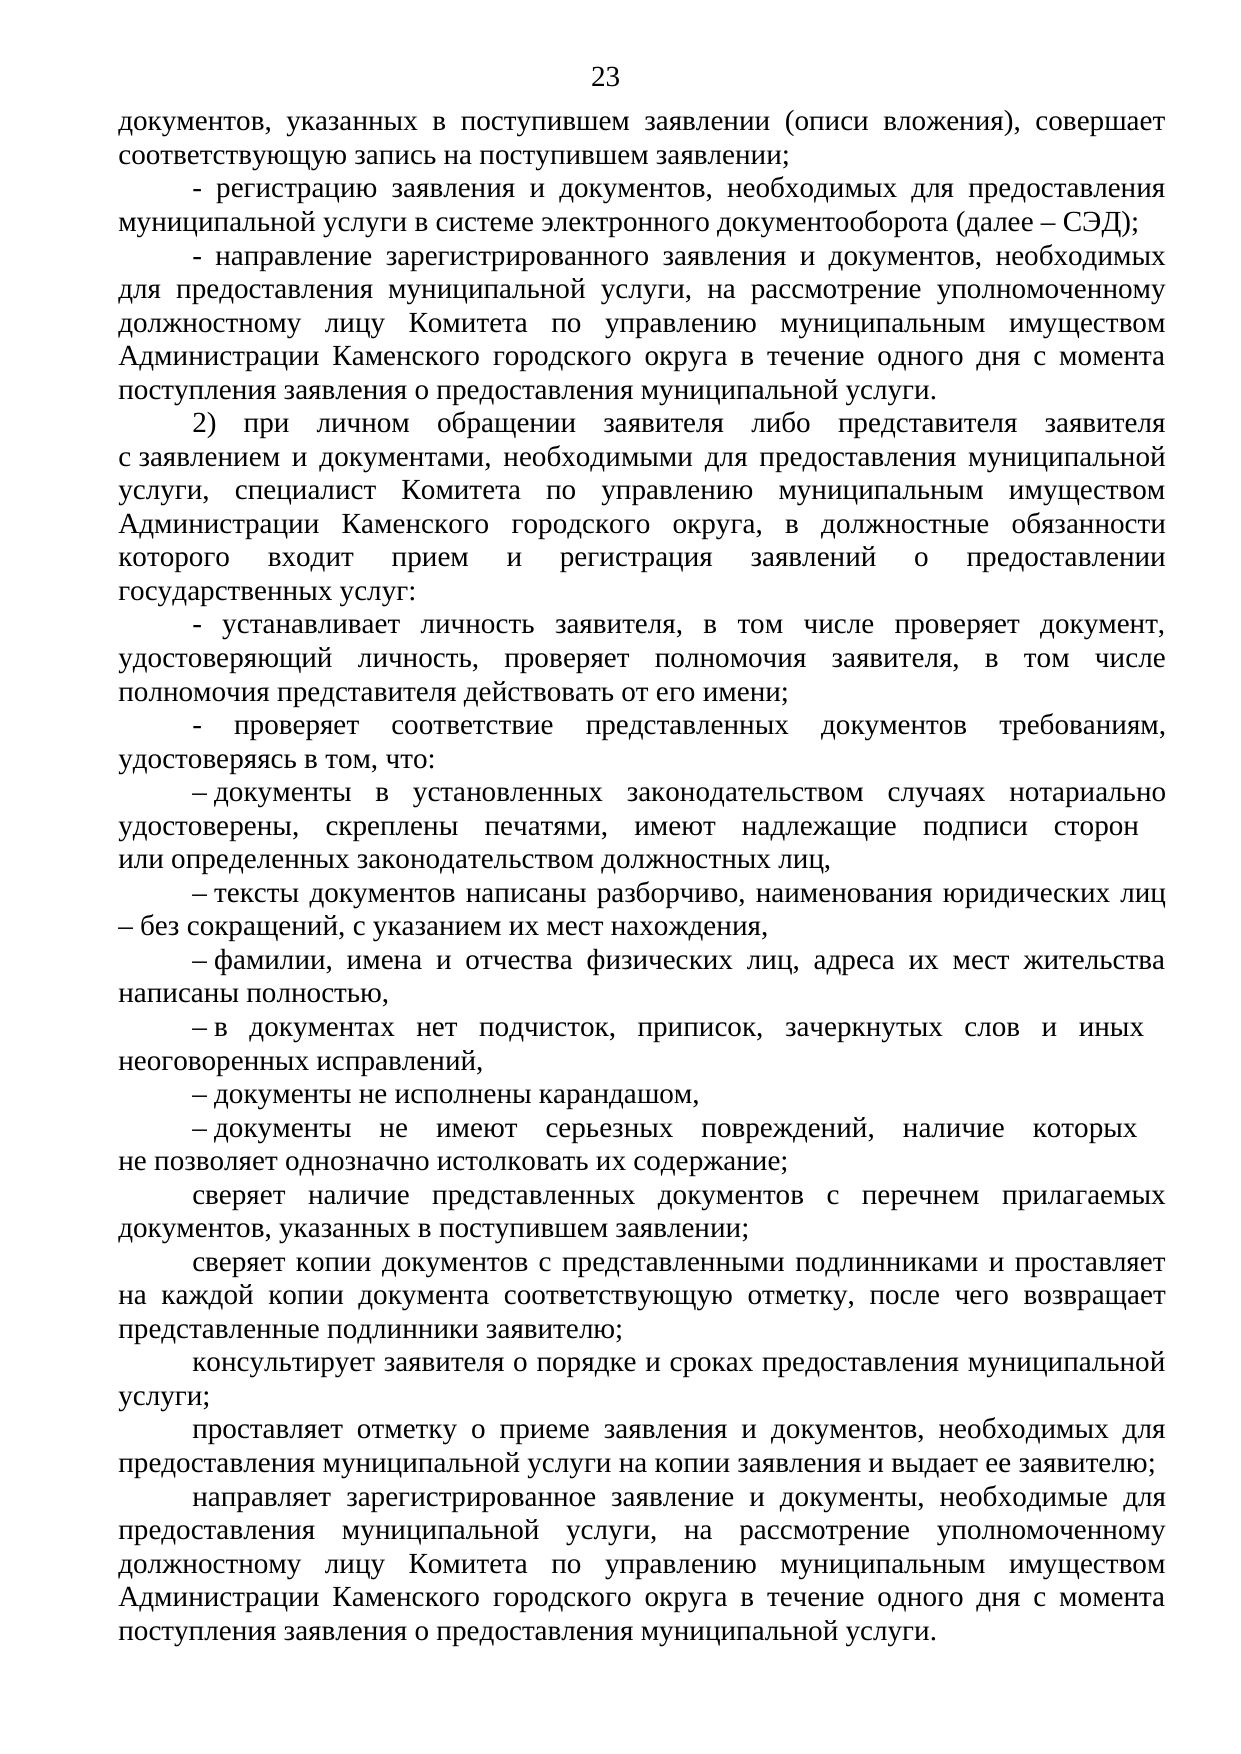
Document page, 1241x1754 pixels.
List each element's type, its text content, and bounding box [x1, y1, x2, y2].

text – документы не имеют серьезных повреждений, наличие которых не позволяет однозначно истолковать их содержание; [118, 1110, 1167, 1177]
text направляет зарегистрированное заявление и документы, необходимые для предоставления муниципальной услуги, на рассмотрение уполномоченному должностному лицу Комитета по управлению муниципальным имуществом Администрации Каменского городского округа в течение одного дня с момента поступления заявления о предоставления муниципальной услуги. [118, 1479, 1167, 1646]
text 2) при личном обращении заявителя либо представителя заявителя с заявлением и документами, необходимыми для предоставления муниципальной услуги, специалист Комитета по управлению муниципальным имуществом Администрации Каменского городского округа, в должностные обязанности которого входит прием и регистрация заявлений о предоставлении государственных услуг: [118, 405, 1167, 607]
text – в документах нет подчисток, приписок, зачеркнутых слов и иных неоговоренных исправлений, [118, 1009, 1167, 1076]
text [118, 103, 1167, 171]
text сверяет наличие представленных документов с перечнем прилагаемых документов, указанных в поступившем заявлении; [118, 1177, 1167, 1244]
text – тексты документов написаны разборчиво, наименования юридических лиц – без сокращений, с указанием их мест нахождения, [118, 875, 1167, 942]
text – документы в установленных законодательством случаях нотариально удостоверены, скреплены печатями, имеют надлежащие подписи сторон или определенных законодательством должностных лиц, [118, 774, 1167, 875]
text проставляет отметку о приеме заявления и документов, необходимых для предоставления муниципальной услуги на копии заявления и выдает ее заявителю; [118, 1412, 1167, 1479]
text сверяет копии документов с представленными подлинниками и проставляет на каждой копии документа соответствующую отметку, после чего возвращает представленные подлинники заявителю; [118, 1244, 1167, 1344]
text – фамилии, имена и отчества физических лиц, адреса их мест жительства написаны полностью, [118, 942, 1167, 1009]
text консультирует заявителя о порядке и сроках предоставления муниципальной услуги; [118, 1344, 1167, 1412]
text - устанавливает личность заявителя, в том числе проверяет документ, удостоверяющий личность, проверяет полномочия заявителя, в том числе полномочия представителя действовать от его имени; [118, 607, 1167, 707]
text - проверяет соответствие представленных документов требованиям, удостоверяясь в том, что: [118, 707, 1167, 774]
text – документы не исполнены карандашом, [118, 1076, 1167, 1110]
text - регистрацию заявления и документов, необходимых для предоставления муниципальной услуги в системе электронного документооборота (далее – СЭД); [118, 171, 1167, 238]
text - направление зарегистрированного заявления и документов, необходимых для предоставления муниципальной услуги, на рассмотрение уполномоченному должностному лицу Комитета по управлению муниципальным имуществом Администрации Каменского городского округа в течение одного дня с момента поступления заявления о предоставления муниципальной услуги. [118, 238, 1167, 405]
